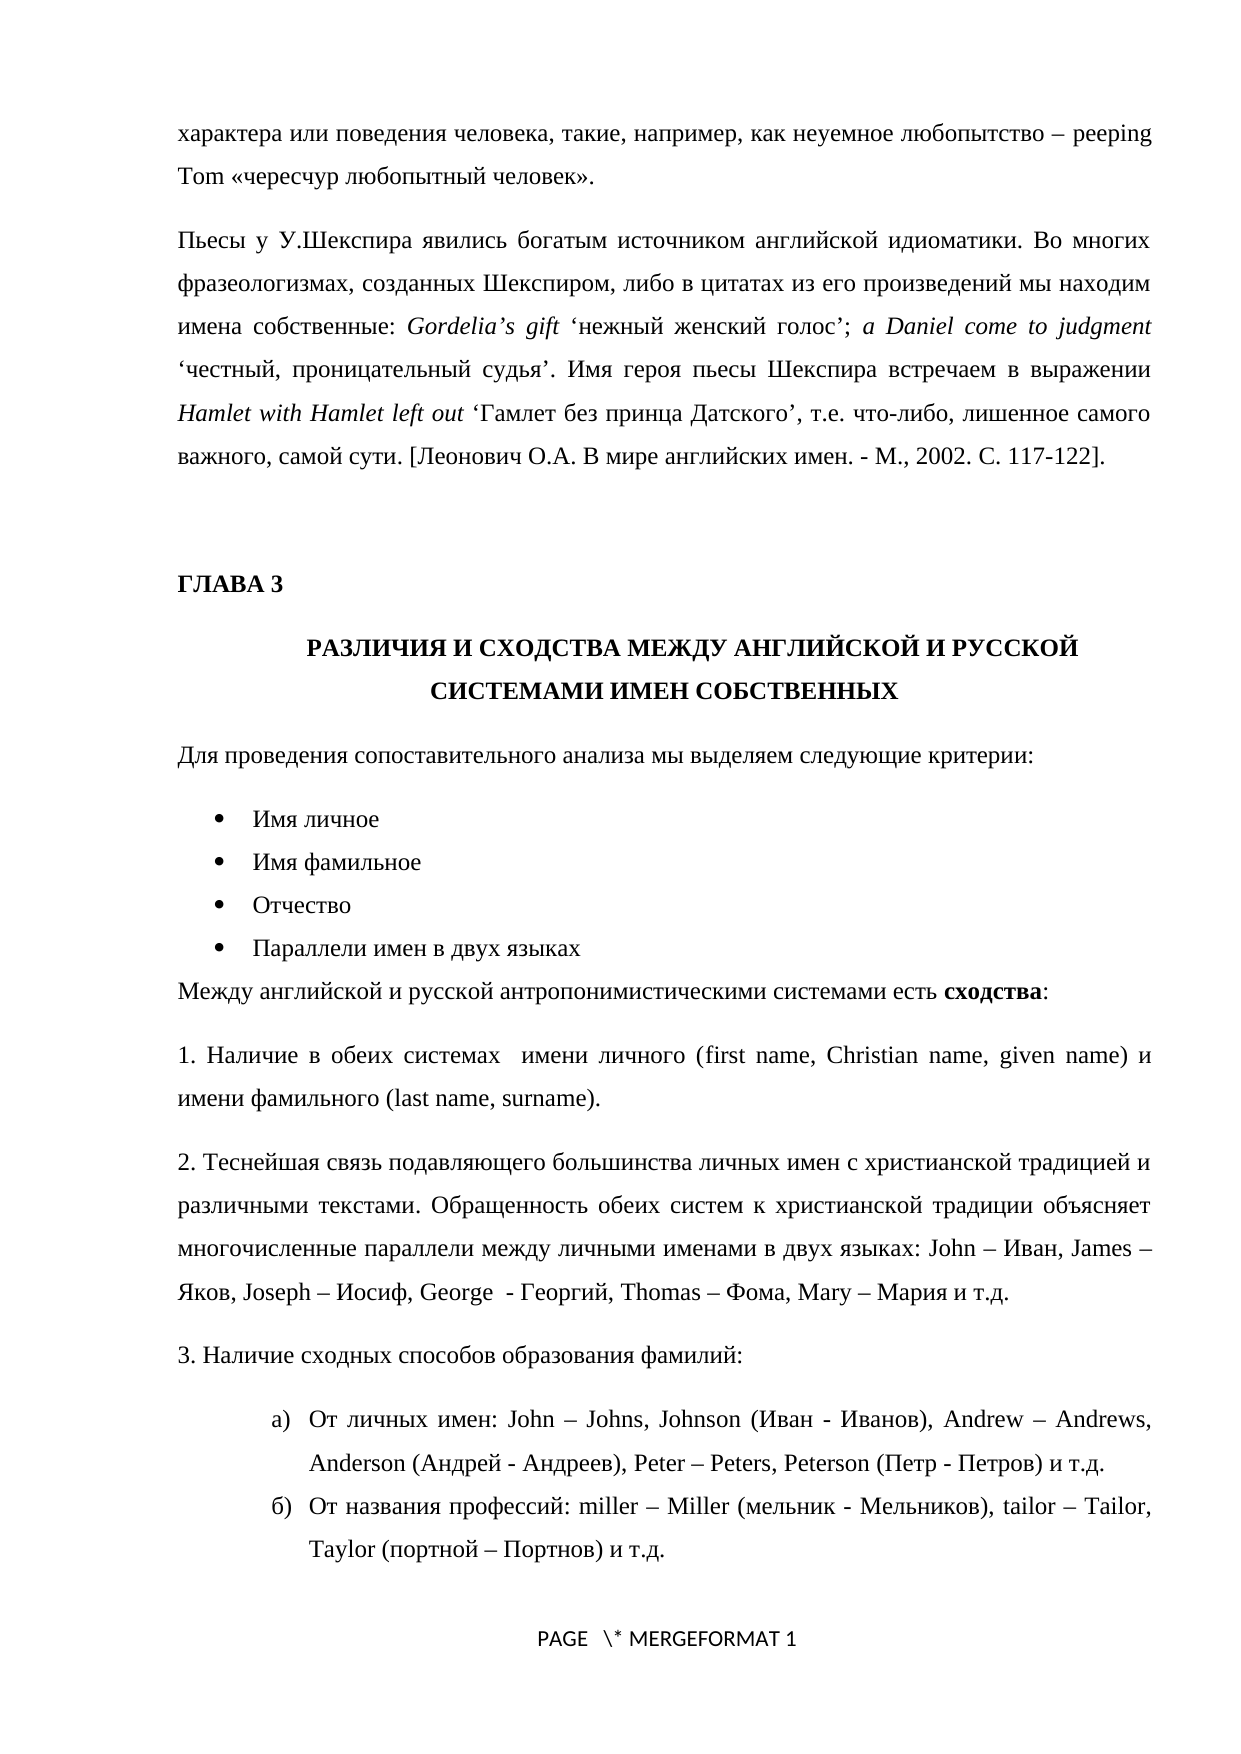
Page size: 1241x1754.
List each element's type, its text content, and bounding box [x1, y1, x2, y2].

text Между английской и русской антропонимистическими системами есть сходства: [177, 976, 1152, 1005]
text 1. Наличие в обеих системах имени личного (first name, Christian name, given name) и имени фамильного (last name, surname). [177, 1040, 1152, 1112]
list От личных имен: John – Johns, Johnson (Иван - Иванов), Andrew – Andrews, Anderson (Андрей - Андреев), Peter – Peters, Peterson (Петр - Петров) и т.д. [271, 1404, 1152, 1476]
text 3. Наличие сходных способов образования фамилий: [177, 1341, 1152, 1369]
text ГЛАВА 3 [177, 569, 1152, 597]
list Параллели имен в двух языках [215, 933, 1152, 962]
list От названия профессий: miller – Miller (мельник - Мельников), tailor – Tailor, Taylor (портной – Портнов) и т.д. [271, 1491, 1152, 1563]
list Имя фамильное [215, 847, 1152, 876]
text 2. Теснейшая связь подавляющего большинства личных имен с христианской традицией и различными текстами. Обращенность обеих систем к христианской традиции объясняет многочисленные параллели между личными именами в двух языках: John – Иван, James – Яков, Joseph – Иосиф, George - Георгий, Thomas – Фома, Mary – Мария и т.д. [177, 1147, 1152, 1305]
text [177, 118, 1152, 190]
list Отчество [215, 890, 1152, 919]
text Для проведения сопоставительного анализа мы выделяем следующие критерии: [177, 740, 1152, 768]
text Пьесы у У.Шекспира явились богатым источником английской идиоматики. Во многих фразеологизмах, созданных Шекспиром, либо в цитатах из его произведений мы находим имена собственные: Gordelia’s gift ‘нежный женский голос’; a Daniel come to judgment ‘честный, проницательный судья’. Имя героя пьесы Шекспира встречаем в выражении Hamlet with Hamlet left out ‘Гамлет без принца Датского’, т.е. что-либо, лишенное самого важного, самой сути. [Леонович О.А. В мире английских имен. - М., 2002. C. 117-122]. [177, 225, 1152, 469]
text РАЗЛИЧИЯ И СХОДСТВА МЕЖДУ АНГЛИЙСКОЙ И РУССКОЙ СИСТЕМАМИ ИМЕН СОБСТВЕННЫХ [177, 633, 1152, 704]
list Имя личное [215, 804, 1152, 832]
